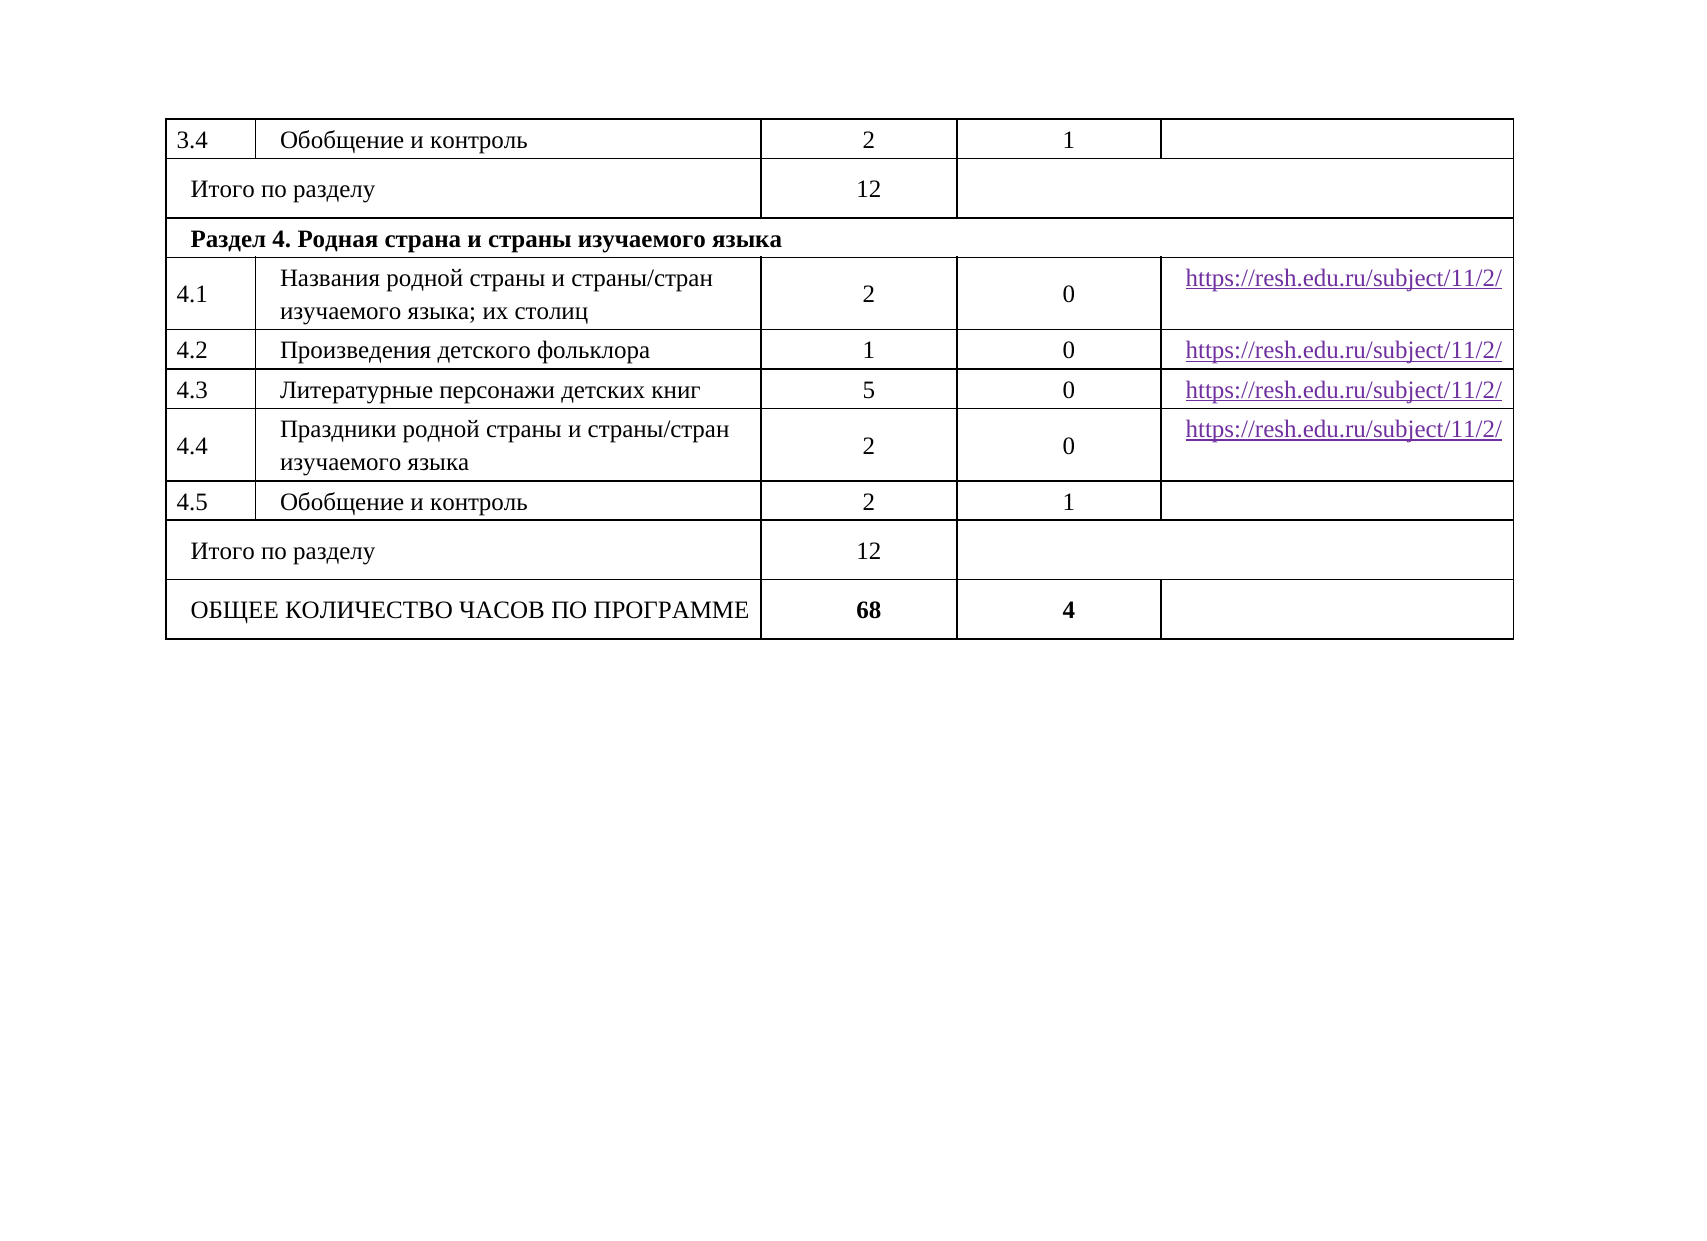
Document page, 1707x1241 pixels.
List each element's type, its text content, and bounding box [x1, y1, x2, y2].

table_cell Итого по разделу [167, 159, 760, 217]
table_cell [1162, 120, 1513, 157]
table_cell 2 [762, 120, 956, 157]
table_cell 0 [958, 258, 1160, 329]
table_cell 1 [958, 120, 1160, 157]
table_cell 0 [958, 330, 1160, 368]
table_cell Литературные персонажи детских книг [256, 370, 760, 407]
table_cell 1 [958, 482, 1160, 519]
table_cell [958, 521, 1513, 579]
table_cell 4 [958, 580, 1160, 638]
table_cell 3.4 [167, 120, 255, 157]
table_cell https://resh.edu.ru/subject/11/2/ [1162, 370, 1513, 407]
table_cell https://resh.edu.ru/subject/11/2/ [1162, 330, 1513, 368]
table_cell Обобщение и контроль [256, 120, 760, 157]
table_cell Праздники родной страны и страны/стран изучаемого языка [256, 409, 760, 480]
table_cell [1162, 580, 1513, 638]
table_cell https://resh.edu.ru/subject/11/2/ [1162, 258, 1513, 329]
table_cell 2 [762, 409, 956, 480]
table_cell Произведения детского фольклора [256, 330, 760, 368]
table_cell https://resh.edu.ru/subject/11/2/ [1162, 409, 1513, 480]
table_cell ОБЩЕЕ КОЛИЧЕСТВО ЧАСОВ ПО ПРОГРАММЕ [167, 580, 760, 638]
table_cell Названия родной страны и страны/стран изучаемого языка; их столиц [256, 258, 760, 329]
table_cell Раздел 4. Родная страна и страны изучаемого языка [167, 219, 1513, 256]
table_cell 68 [762, 580, 956, 638]
table_cell 4.1 [167, 258, 255, 329]
table_cell 4.2 [167, 330, 255, 368]
table_cell 0 [958, 370, 1160, 407]
table_cell 12 [762, 159, 956, 217]
table_cell 1 [762, 330, 956, 368]
table_cell Итого по разделу [167, 521, 760, 579]
table_cell 4.3 [167, 370, 255, 407]
table_cell 4.5 [167, 482, 255, 519]
table_cell 4.4 [167, 409, 255, 480]
table_cell 2 [762, 482, 956, 519]
table_cell Обобщение и контроль [256, 482, 760, 519]
table_cell 0 [958, 409, 1160, 480]
table_cell [958, 159, 1513, 217]
table_cell 2 [762, 258, 956, 329]
table_cell 12 [762, 521, 956, 579]
table_cell 5 [762, 370, 956, 407]
table_cell [1162, 482, 1513, 519]
